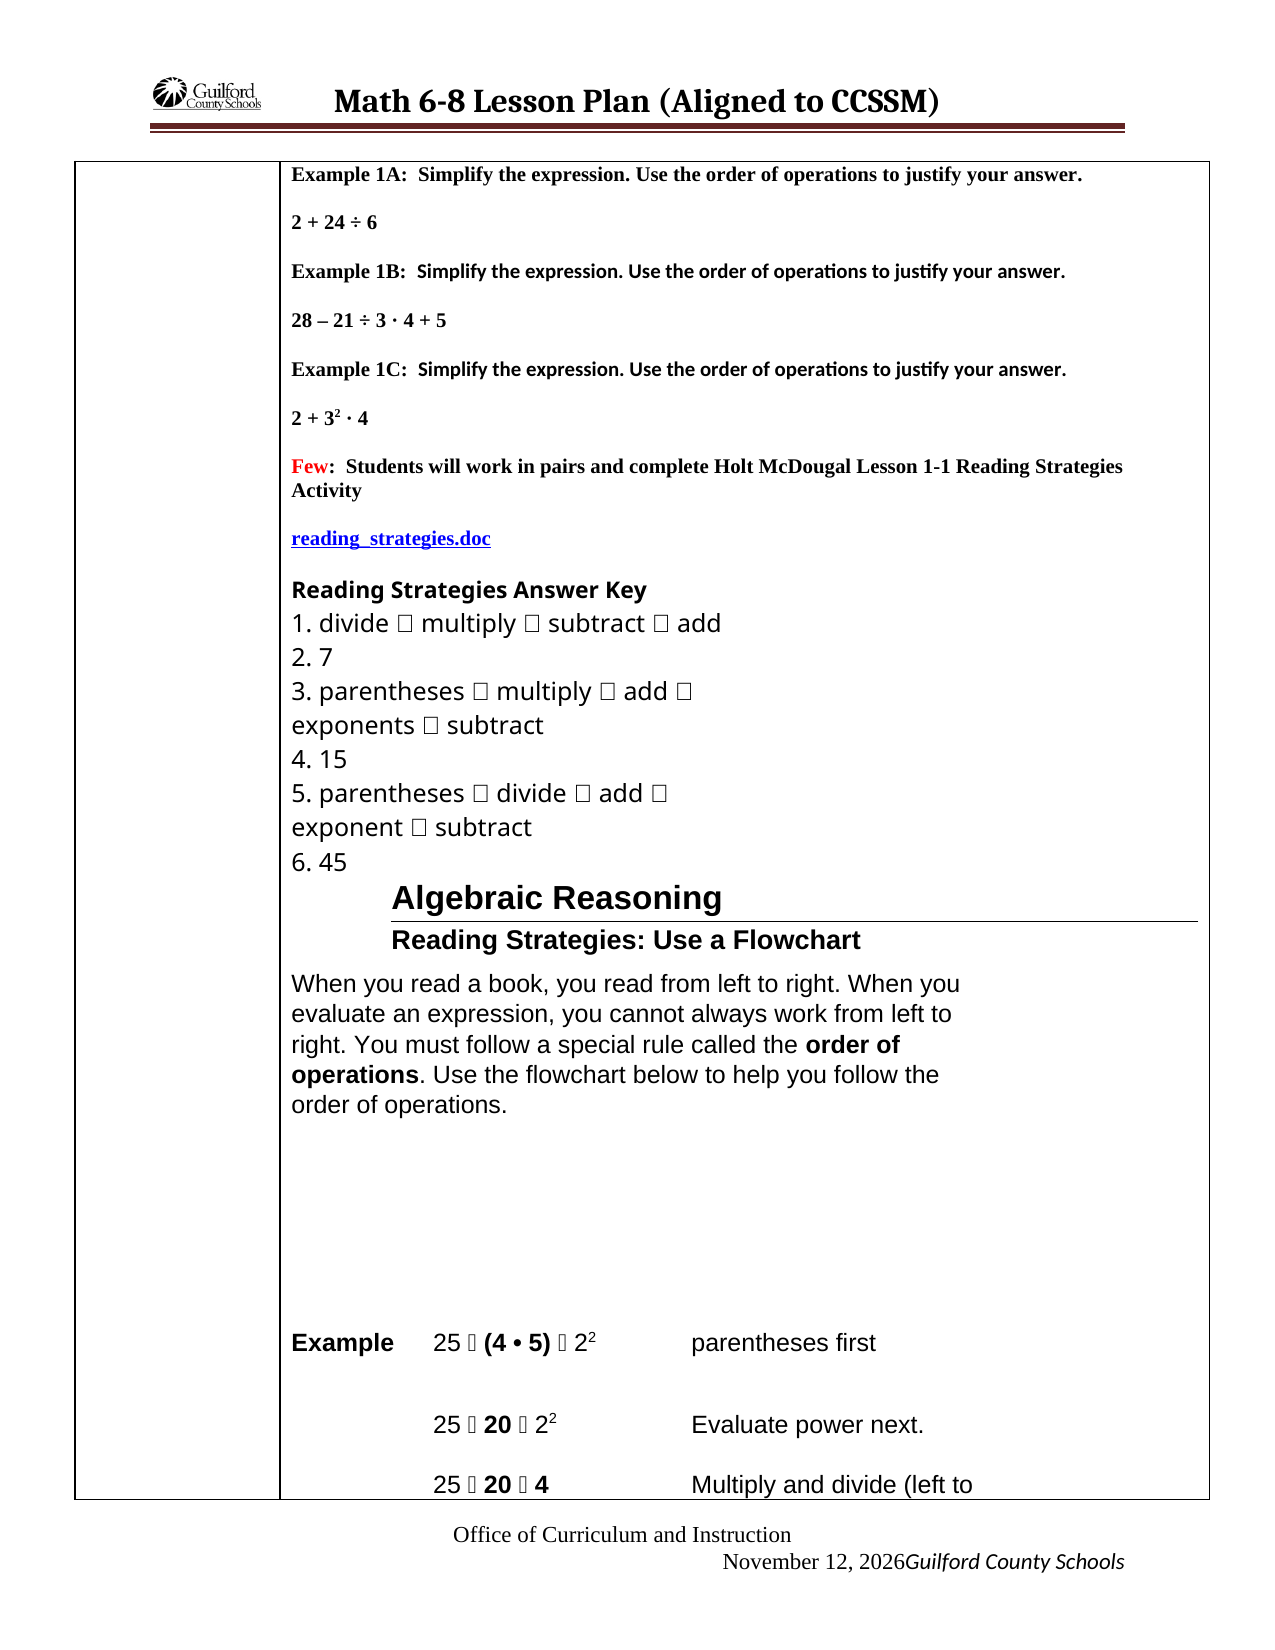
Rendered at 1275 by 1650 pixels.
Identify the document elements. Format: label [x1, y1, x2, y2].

table_cell [76, 162, 279, 1499]
picture [150, 75, 263, 113]
table_cell [281, 162, 1209, 1499]
